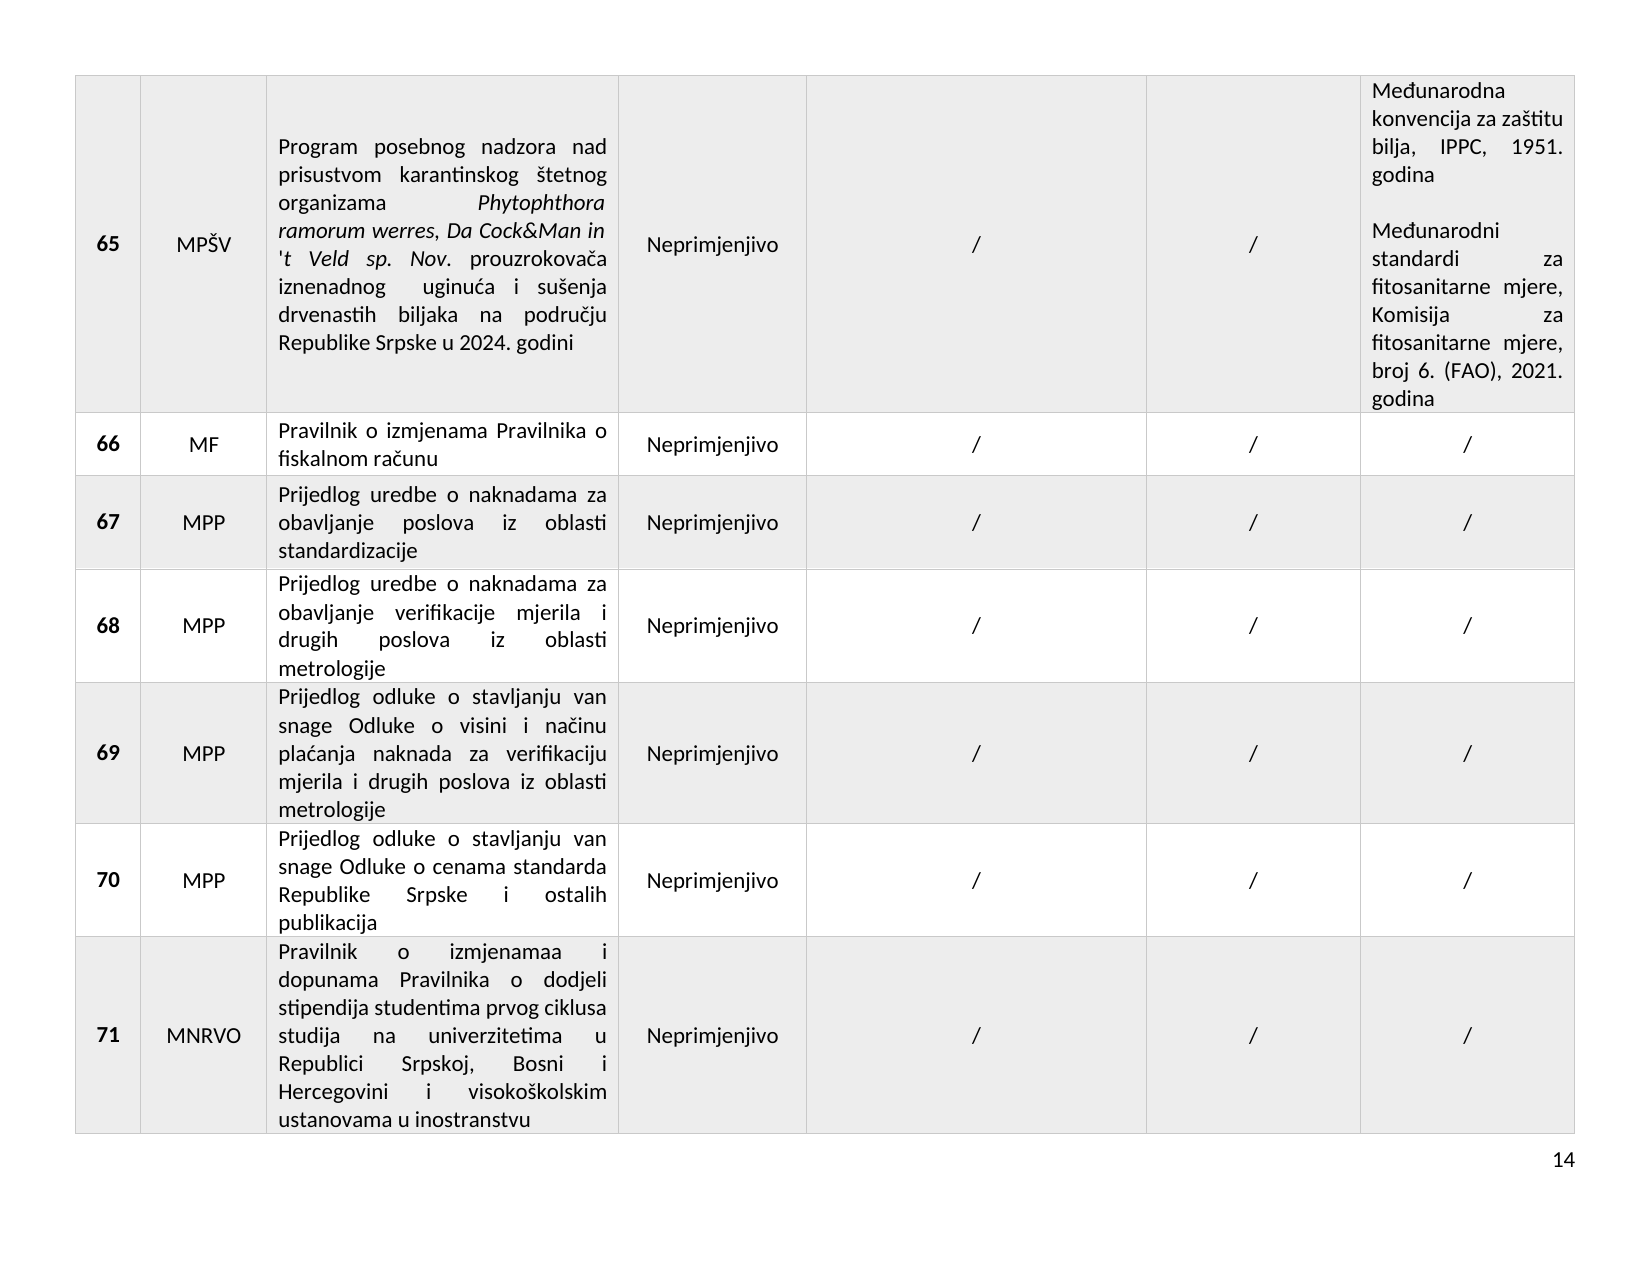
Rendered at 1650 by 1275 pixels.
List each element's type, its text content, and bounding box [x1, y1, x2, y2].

table_cell / [1361, 570, 1574, 682]
table_cell MPP [141, 570, 266, 682]
table_cell / [807, 683, 1146, 823]
table_cell 68 [76, 570, 140, 682]
table_cell / [807, 824, 1146, 936]
table_cell / [1361, 413, 1574, 475]
table_cell Neprimjenjivo [619, 570, 806, 682]
table_cell Neprimjenjivo [619, 824, 806, 936]
table_cell 70 [76, 824, 140, 936]
table_cell 65 [76, 76, 140, 412]
table_cell / [1147, 824, 1360, 936]
table_cell / [1147, 683, 1360, 823]
table_cell / [1147, 476, 1360, 568]
table_cell / [807, 413, 1146, 475]
table_cell / [807, 570, 1146, 682]
table_cell 71 [76, 937, 140, 1133]
table_cell / [1147, 76, 1360, 412]
table_cell / [1147, 413, 1360, 475]
table_cell Neprimjenjivo [619, 76, 806, 412]
table_cell / [807, 476, 1146, 568]
table_cell MNRVO [141, 937, 266, 1133]
table_cell / [807, 937, 1146, 1133]
table_cell MPP [141, 476, 266, 568]
table_cell / [1361, 476, 1574, 568]
table_cell Pravilnik o izmjenamaa i dopunama Pravilnika o dodjeli stipendija studentima prvog ciklusa studija na univerzitetima u Republici Srpskoj, Bosni i Hercegovini i visokoškolskim ustanovama u inostranstvu [267, 937, 618, 1133]
table_cell MPP [141, 683, 266, 823]
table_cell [1361, 76, 1574, 412]
table_cell Program posebnog nadzora nad prisustvom karantinskog štetnog organizama Phytophthora ramorum werres, Da Cock&Man in 't Veld sp. Nov. prouzrokovača iznenadnog uginuća i sušenja drvenastih bilјaka na području Republike Srpske u 2024. godini [267, 76, 618, 412]
table_cell Neprimjenjivo [619, 413, 806, 475]
table_cell 69 [76, 683, 140, 823]
table_cell / [1361, 937, 1574, 1133]
table_cell / [1361, 683, 1574, 823]
table_cell / [1147, 570, 1360, 682]
table_cell MPŠV [141, 76, 266, 412]
table_cell Neprimjenjivo [619, 937, 806, 1133]
table_cell Neprimjenjivo [619, 476, 806, 568]
table_cell Pravilnik o izmjenama Pravilnika o fiskalnom računu [267, 413, 618, 475]
table_cell Prijedlog odluke o stavlјanju van snage Odluke o visini i načinu plaćanja naknada za verifikaciju mjerila i drugih poslova iz oblasti metrologije [267, 683, 618, 823]
table_cell Neprimjenjivo [619, 683, 806, 823]
table_cell MPP [141, 824, 266, 936]
table_cell / [807, 76, 1146, 412]
table_cell MF [141, 413, 266, 475]
table_cell Prijedlog uredbe o naknadama za obavlјanje verifikacije mjerila i drugih poslova iz oblasti metrologije [267, 570, 618, 682]
table_cell / [1147, 937, 1360, 1133]
table_cell / [1361, 824, 1574, 936]
table_cell 67 [76, 476, 140, 568]
table_cell Prijedlog uredbe o naknadama za obavlјanje poslova iz oblasti standardizacije [267, 476, 618, 568]
table_cell 66 [76, 413, 140, 475]
table_cell Prijedlog odluke o stavlјanju van snage Odluke o cenama standarda Republike Srpske i ostalih publikacija [267, 824, 618, 936]
